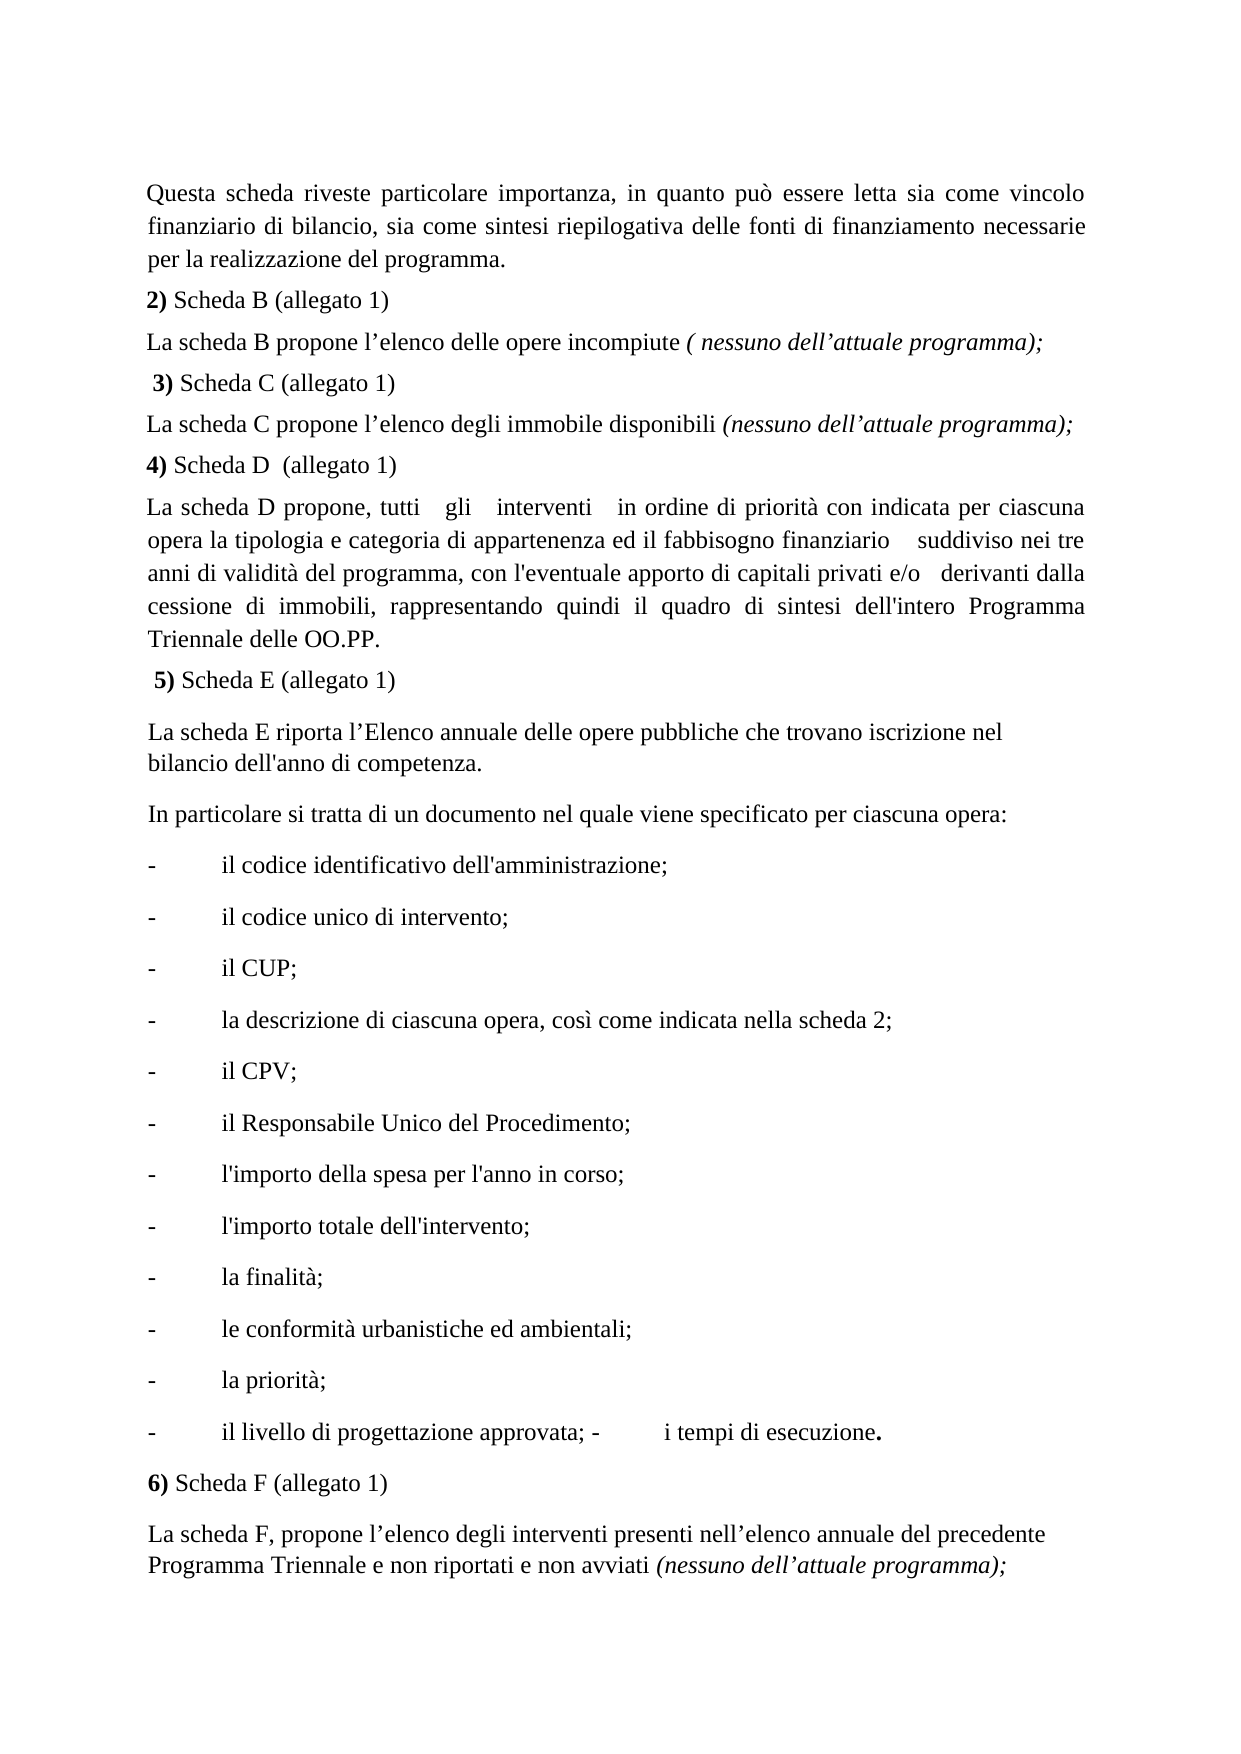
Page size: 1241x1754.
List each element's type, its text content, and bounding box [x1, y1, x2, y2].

text - il livello di progettazione approvata; - i tempi di esecuzione. [148, 1417, 1086, 1445]
text - l'importo della spesa per l'anno in corso; [148, 1159, 1086, 1188]
text - la descrizione di ciascuna opera, così come indicata nella scheda 2; [148, 1005, 1086, 1034]
text 6) Scheda F (allegato 1) [148, 1468, 1086, 1497]
text - il CUP; [148, 953, 1086, 982]
text La scheda C propone l’elenco degli immobile disponibili (nessuno dell’attuale programma); [146, 409, 1086, 438]
text - il CPV; [148, 1056, 1086, 1085]
text - la finalità; [148, 1262, 1086, 1291]
text 4) Scheda D (allegato 1) [146, 451, 1086, 479]
text La scheda F, propone l’elenco degli interventi presenti nell’elenco annuale del precedente Programma Triennale e non riportati e non avviati (nessuno dell’attuale programma); [148, 1519, 1086, 1579]
text - il codice unico di intervento; [148, 902, 1086, 931]
text - l'importo totale dell'intervento; [148, 1211, 1086, 1239]
text La scheda D propone, tutti gli interventi in ordine di priorità con indicata per ciascuna opera la tipologia e categoria di appartenenza ed il fabbisogno finanziario suddiviso nei tre anni di validità del programma, con l'eventuale apporto di capitali privati e/o derivanti dalla cessione di immobili, rappresentando quindi il quadro di sintesi dell'intero Programma Triennale delle OO.PP. [146, 492, 1086, 653]
text - le conformità urbanistiche ed ambientali; [148, 1314, 1086, 1342]
text - il Responsabile Unico del Procedimento; [148, 1108, 1086, 1137]
text 3) Scheda C (allegato 1) [146, 368, 1086, 397]
text 2) Scheda B (allegato 1) [146, 286, 1086, 314]
text - il codice identificativo dell'amministrazione; [148, 851, 1086, 879]
text Questa scheda riveste particolare importanza, in quanto può essere letta sia come vincolo finanziario di bilancio, sia come sintesi riepilogativa delle fonti di finanziamento necessarie per la realizzazione del programma. [146, 178, 1086, 273]
text 5) Scheda E (allegato 1) [148, 665, 1086, 694]
text La scheda B propone l’elenco delle opere incompiute ( nessuno dell’attuale programma); [146, 327, 1086, 356]
text - la priorità; [148, 1365, 1086, 1394]
text In particolare si tratta di un documento nel quale viene specificato per ciascuna opera: [148, 799, 1086, 828]
text La scheda E riporta l’Elenco annuale delle opere pubbliche che trovano iscrizione nel bilancio dell'anno di competenza. [148, 717, 1086, 776]
